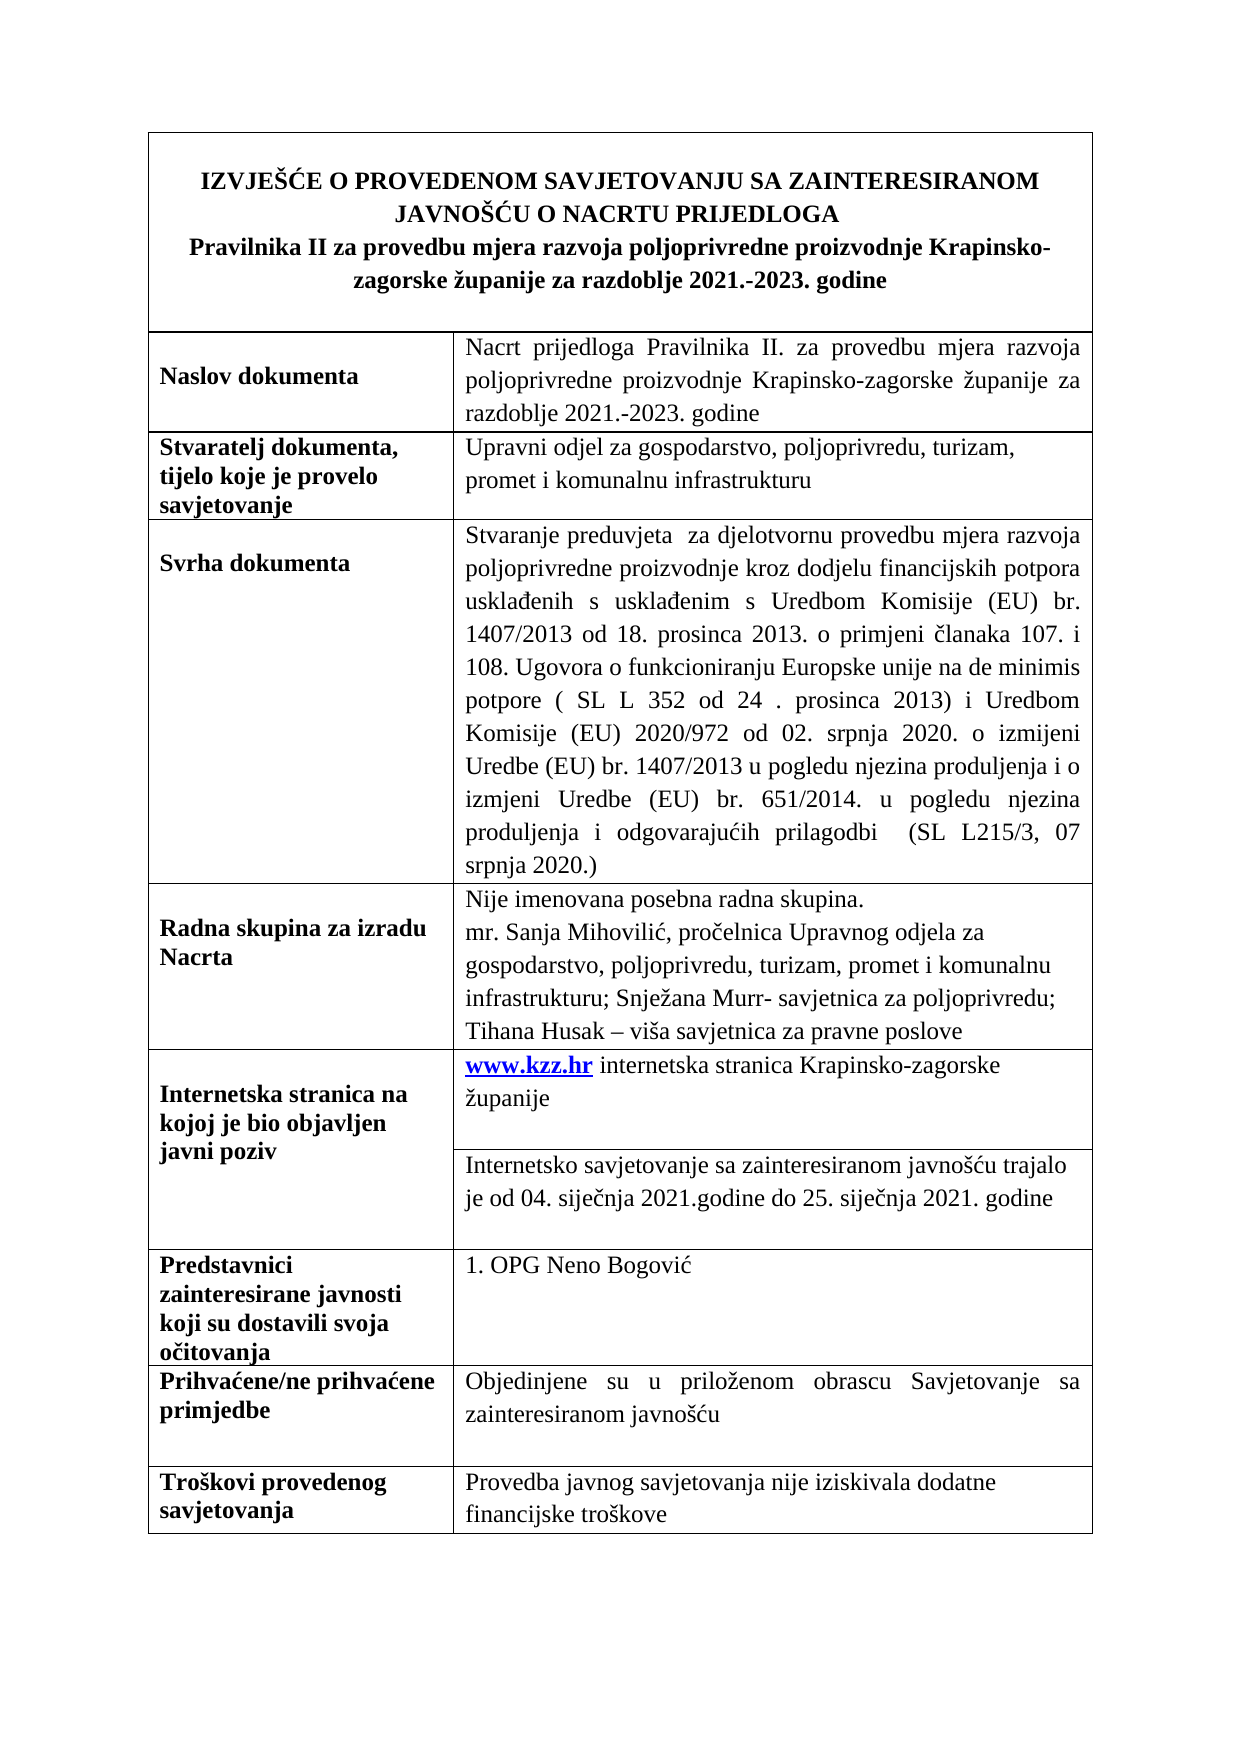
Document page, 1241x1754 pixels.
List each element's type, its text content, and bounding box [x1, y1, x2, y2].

table_cell Internetska stranica na kojoj je bio objavljen javni poziv [149, 1050, 453, 1249]
table_cell Prihvaćene/ne prihvaćene primjedbe [149, 1366, 453, 1466]
table_cell Stvaratelj dokumenta, tijelo koje je provelo savjetovanje [149, 433, 453, 519]
table_cell Internetsko savjetovanje sa zainteresiranom javnošću trajalo je od 04. siječnja 2021.godine do 25. siječnja 2021. godine [454, 1150, 1092, 1249]
table_cell Predstavnici zainteresirane javnosti koji su dostavili svoja očitovanja [149, 1250, 453, 1365]
table_cell Nije imenovana posebna radna skupina. mr. Sanja Mihovilić, pročelnica Upravnog odjela za gospodarstvo, poljoprivredu, turizam, promet i komunalnu infrastrukturu; Snježana Murr- savjetnica za poljoprivredu; Tihana Husak – viša savjetnica za pravne poslove [454, 884, 1092, 1049]
table_cell Stvaranje preduvjeta za djelotvornu provedbu mjera razvoja poljoprivredne proizvodnje kroz dodjelu financijskih potpora usklađenih s usklađenim s Uredbom Komisije (EU) br. 1407/2013 оd 18. prosinca 2013. o primjeni članaka 107. i 108. Ugovora o funkcioniranju Europske unije na de minimis potpore ( SL L 352 od 24 . prosinca 2013) i Uredbom Komisije (EU) 2020/972 od 02. srpnja 2020. o izmijeni Uredbe (EU) br. 1407/2013 u pogledu njezina produljenja i o izmjeni Uredbe (EU) br. 651/2014. u pogledu njezina produljenja i odgovarajućih prilagodbi (SL L215/3, 07 srpnja 2020.) [454, 520, 1092, 883]
table_cell www.kzz.hr internetska stranica Krapinsko-zagorske županije [454, 1050, 1092, 1149]
table_cell 1. OPG Neno Bogović [454, 1250, 1092, 1365]
table_cell Nacrt prijedloga Pravilnika II. za provedbu mjera razvoja poljoprivredne proizvodnje Krapinsko-zagorske županije za razdoblje 2021.-2023. godine [454, 333, 1092, 431]
table_cell Naslov dokumenta [149, 333, 453, 431]
table_cell Provedba javnog savjetovanja nije iziskivala dodatne financijske troškove [454, 1467, 1092, 1533]
table_cell Objedinjene su u priloženom obrascu Savjetovanje sa zainteresiranom javnošću [454, 1366, 1092, 1466]
table_cell Upravni odjel za gospodarstvo, poljoprivredu, turizam, promet i komunalnu infrastrukturu [454, 433, 1092, 519]
table_header IZVJEŠĆE O PROVEDENOM SAVJETOVANJU SA ZAINTERESIRANOM JAVNOŠĆU O NACRTU PRIJEDLOGA Pravilnika II za provedbu mjera razvoja poljoprivredne proizvodnje Krapinsko- zagorske županije za razdoblje 2021.-2023. godine [149, 133, 1092, 331]
table_cell Svrha dokumenta [149, 520, 453, 883]
table_cell Troškovi provedenog savjetovanja [149, 1467, 453, 1533]
table_cell Radna skupina za izradu Nacrta [149, 884, 453, 1049]
